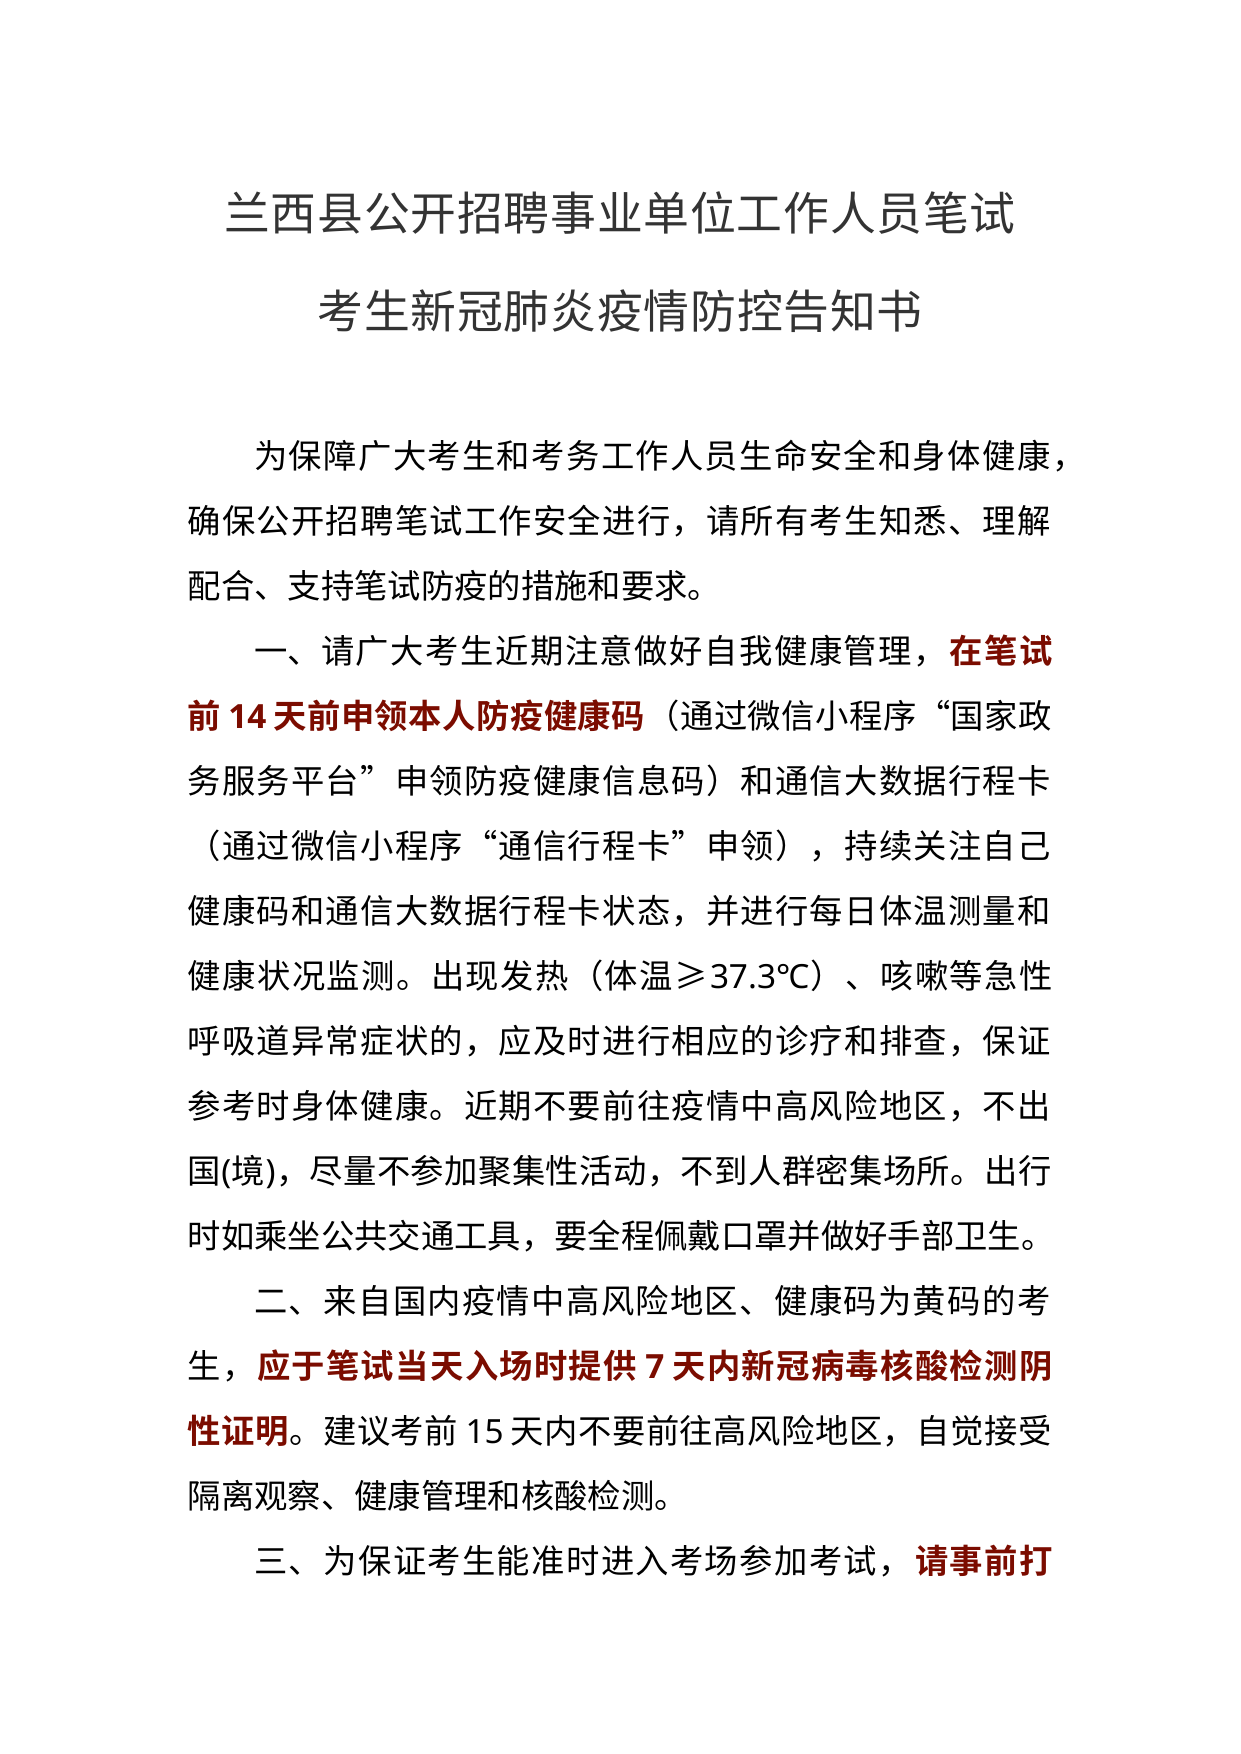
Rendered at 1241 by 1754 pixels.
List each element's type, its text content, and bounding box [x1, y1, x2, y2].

list 请广大考生近期注意做好自我健康管理，在笔试前14天前申领本人防疫健康码（通过微信小程序“国家政务服务平台”申领防疫健康信息码）和通信大数据行程卡（通过微信小程序“通信行程卡”申领），持续关注自己健康码和通信大数据行程卡状态，并进行每日体温测量和健康状况监测。出现发热（体温≥37.3℃）、咳嗽等急性呼吸道异常症状的，应及时进行相应的诊疗和排查，保证参考时身体健康。近期不要前往疫情中高风险地区，不出国(境)，尽量不参加聚集性活动，不到人群密集场所。出行时如乘坐公共交通工具，要全程佩戴口罩并做好手部卫生。 [187, 617, 1053, 1267]
subtitle 兰西县公开招聘事业单位工作人员笔试 [187, 162, 1053, 259]
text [187, 1527, 1053, 1592]
text 二、来自国内疫情中高风险地区、健康码为黄码的考生，应于笔试当天入场时提供7天内新冠病毒核酸检测阴性证明。建议考前15天内不要前往高风险地区，自觉接受隔离观察、健康管理和核酸检测。 [187, 1267, 1053, 1527]
text 为保障广大考生和考务工作人员生命安全和身体健康，确保公开招聘笔试工作安全进行，请所有考生知悉、理解、配合、支持笔试防疫的措施和要求。 [187, 422, 1053, 617]
subtitle 考生新冠肺炎疫情防控告知书 [187, 259, 1053, 357]
